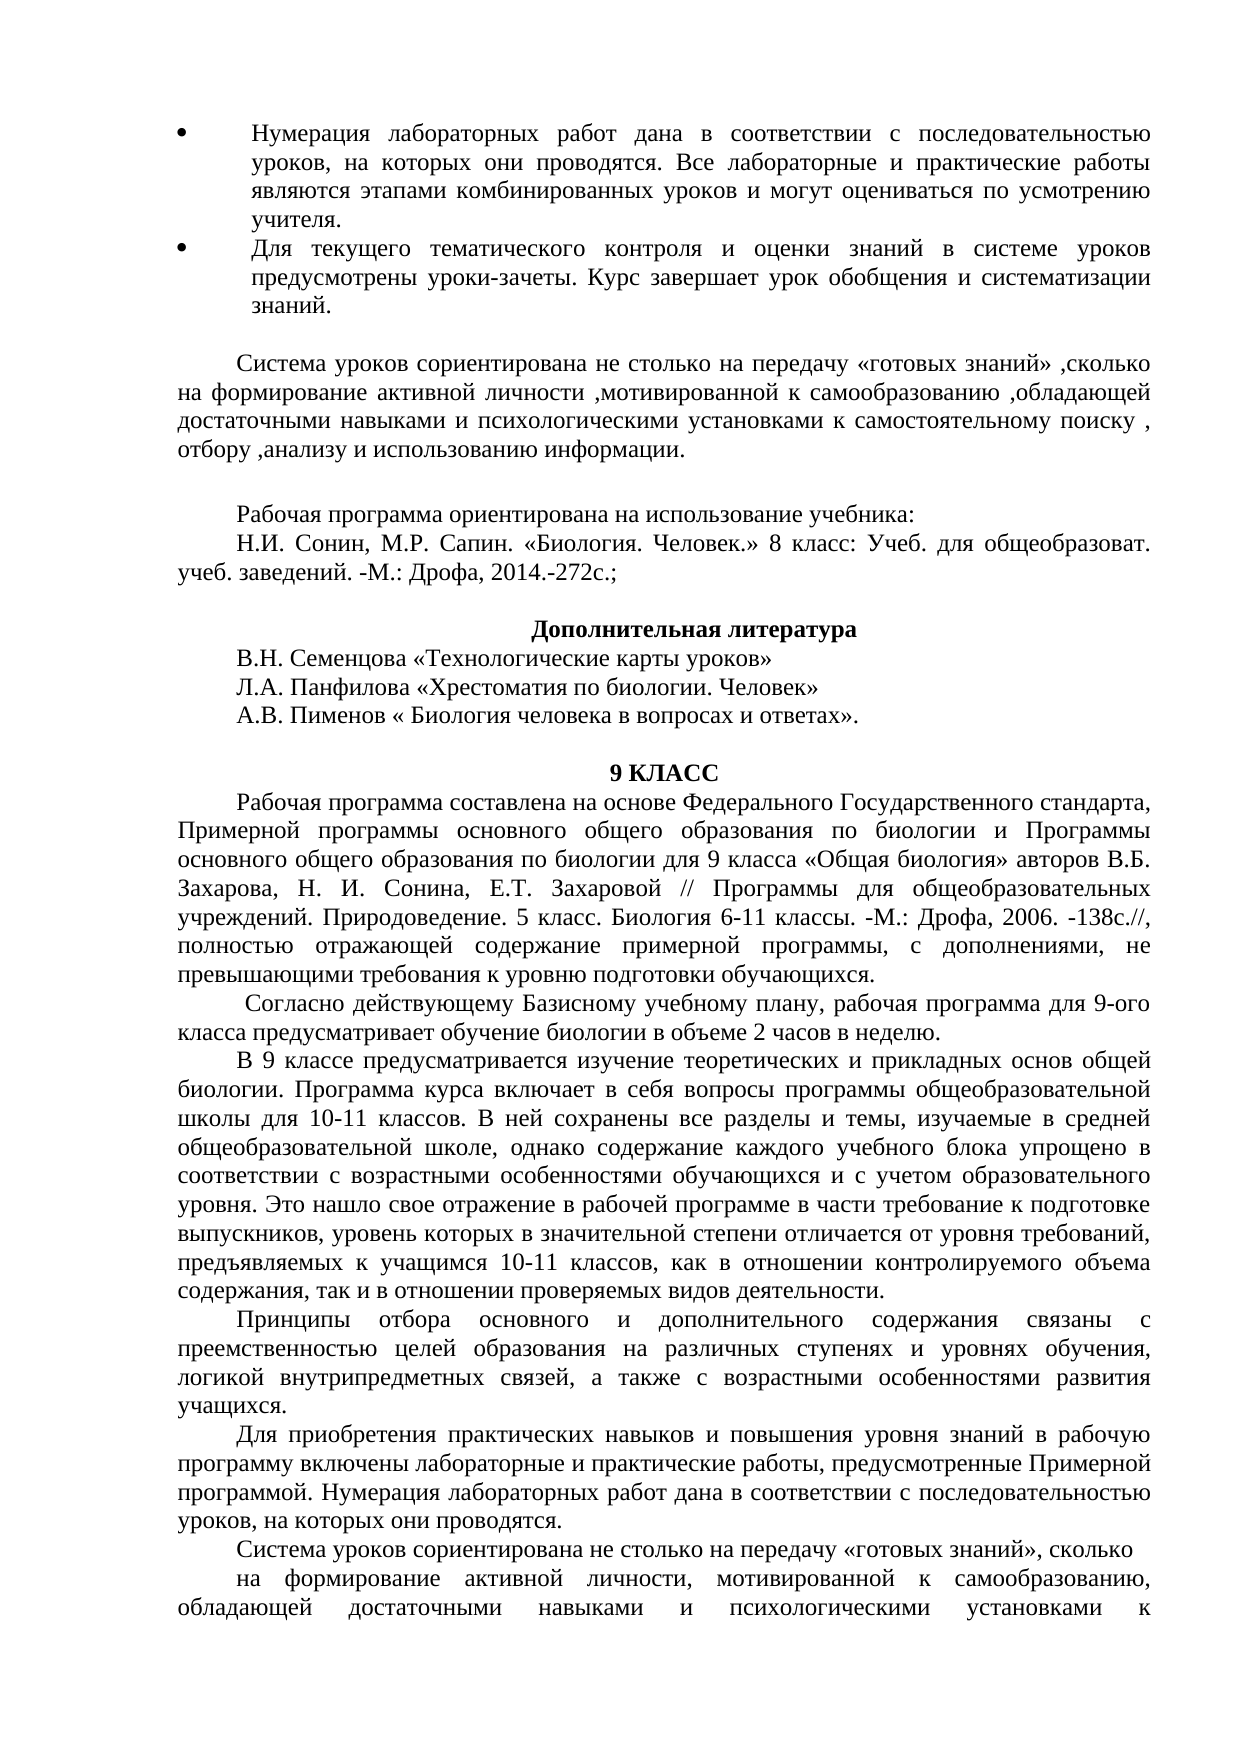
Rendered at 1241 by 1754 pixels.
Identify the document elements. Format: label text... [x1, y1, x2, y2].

text Система уроков сориентирована не столько на передачу «готовых знаний», сколько [177, 1534, 1152, 1563]
text Л.А. Панфилова «Хрестоматия по биологии. Человек» [177, 672, 1152, 700]
text В 9 классе предусматривается изучение теоретических и прикладных основ общей биологии. Программа курса включает в себя вопросы программы общеобразовательной школы для 10-11 классов. В ней сохранены все разделы и темы, изучаемые в средней общеобразовательной школе, однако содержание каждого учебного блока упрощено в соответствии с возрастными особенностями обучающихся и с учетом образовательного уровня. Это нашло свое отражение в рабочей программе в части требование к подготовке выпускников, уровень которых в значительной степени отличается от уровня требований, предъявляемых к учащимся 10-11 классов, как в отношении контролируемого объема содержания, так и в отношении проверяемых видов деятельности. [177, 1045, 1152, 1304]
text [177, 1563, 1152, 1620]
text А.В. Пименов « Биология человека в вопросах и ответах». [177, 700, 1152, 729]
text Рабочая программа ориентирована на использование учебника: [177, 499, 1152, 528]
text Рабочая программа составлена на основе Федерального Государственного стандарта, Примерной программы основного общего образования по биологии и Программы основного общего образования по биологии для 9 класса «Общая биология» авторов В.Б. Захарова, Н. И. Сонина, Е.Т. Захаровой // Программы для общеобразовательных учреждений. Природоведение. 5 класс. Биология 6-11 классы. -М.: Дрофа, 2006. -138с.//, полностью отражающей содержание примерной программы, с дополнениями, не превышающими требования к уровню подготовки обучающихся. [177, 787, 1152, 988]
text Для приобретения практических навыков и повышения уровня знаний в рабочую программу включены лабораторные и практические работы, предусмотренные Примерной программой. Нумерация лабораторных работ дана в соответствии с последовательностью уроков, на которых они проводятся. [177, 1419, 1152, 1534]
text Принципы отбора основного и дополнительного содержания связаны с преемственностью целей образования на различных ступенях и уровнях обучения, логикой внутрипредметных связей, а также с возрастными особенностями развития учащихся. [177, 1304, 1152, 1419]
text 9 КЛАСС [177, 758, 1152, 787]
text В.Н. Семенцова «Технологические карты уроков» [177, 643, 1152, 672]
list Нумерация лабораторных работ дана в соответствии с последовательностью уроков, на которых они проводятся. Все лабораторные и практические работы являются этапами комбинированных уроков и могут оцениваться по усмотрению учителя. [177, 118, 1152, 233]
text Дополнительная литература [177, 614, 1152, 643]
text Н.И. Сонин, М.Р. Сапин. «Биология. Человек.» 8 класс: Учеб. для общеобразоват. учеб. заведений. -М.: Дрофа, 2014.-272с.; [177, 528, 1152, 585]
list Для текущего тематического контроля и оценки знаний в системе уроков предусмотрены уроки-зачеты. Курс завершает урок обобщения и систематизации знаний. [177, 233, 1152, 319]
text Система уроков сориентирована не столько на передачу «готовых знаний» ,сколько на формирование активной личности ,мотивированной к самообразованию ,обладающей достаточными навыками и психологическими установками к самостоятельному поиску , отбору ,анализу и использованию информации. [177, 348, 1152, 463]
text Согласно действующему Базисному учебному плану, рабочая программа для 9-ого класса предусматривает обучение биологии в объеме 2 часов в неделю. [177, 988, 1152, 1045]
